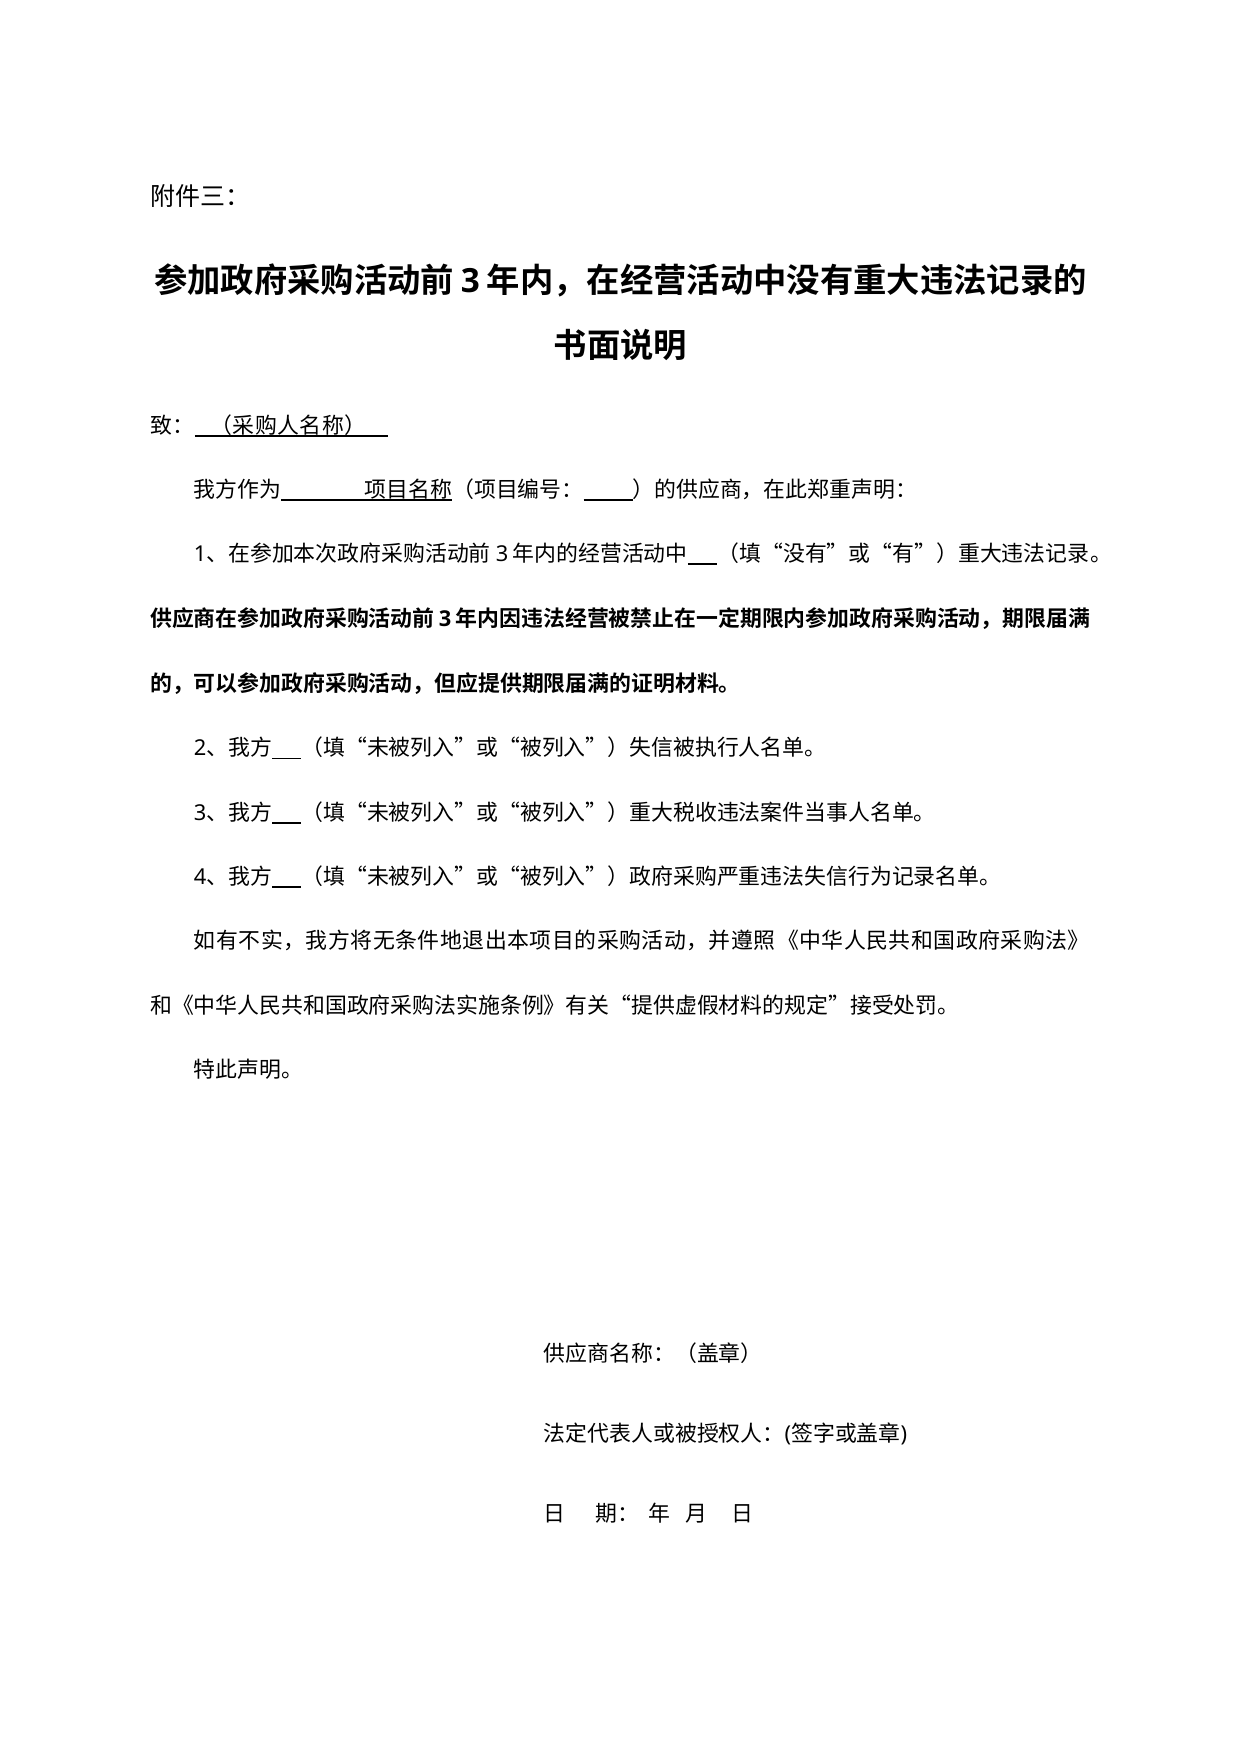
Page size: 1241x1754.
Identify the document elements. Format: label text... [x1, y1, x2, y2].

text 2、我方 （填“未被列入”或“被列入”）失信被执行人名单。 [150, 730, 1090, 763]
list 参加政府采购活动前3年内，在经营活动中没有重大违法记录的书面说明 [150, 245, 1090, 375]
text 供应商名称：（盖章） [150, 1336, 1090, 1368]
text 我方作为 项目名称（项目编号： ）的供应商，在此郑重声明： [150, 472, 1090, 504]
text 3、我方 （填“未被列入”或“被列入”）重大税收违法案件当事人名单。 [150, 794, 1090, 827]
text 1、在参加本次政府采购活动前3年内的经营活动中 （填“没有”或“有”）重大违法记录。供应商在参加政府采购活动前3年内因违法经营被禁止在一定期限内参加政府采购活动，期限届满的，可以参加政府采购活动，但应提供期限届满的证明材料。 [150, 536, 1090, 698]
subtitle 附件三： [150, 162, 1090, 227]
text 法定代表人或被授权人：(签字或盖章) [150, 1416, 1090, 1448]
text 日 期： 年 月 日 [150, 1496, 1090, 1528]
text 致： （采购人名称） [150, 408, 1090, 440]
text 如有不实，我方将无条件地退出本项目的采购活动，并遵照《中华人民共和国政府采购法》和《中华人民共和国政府采购法实施条例》有关“提供虚假材料的规定”接受处罚。 [150, 923, 1090, 1020]
text 特此声明。 [150, 1052, 1090, 1084]
text 4、我方 （填“未被列入”或“被列入”）政府采购严重违法失信行为记录名单。 [150, 859, 1090, 891]
